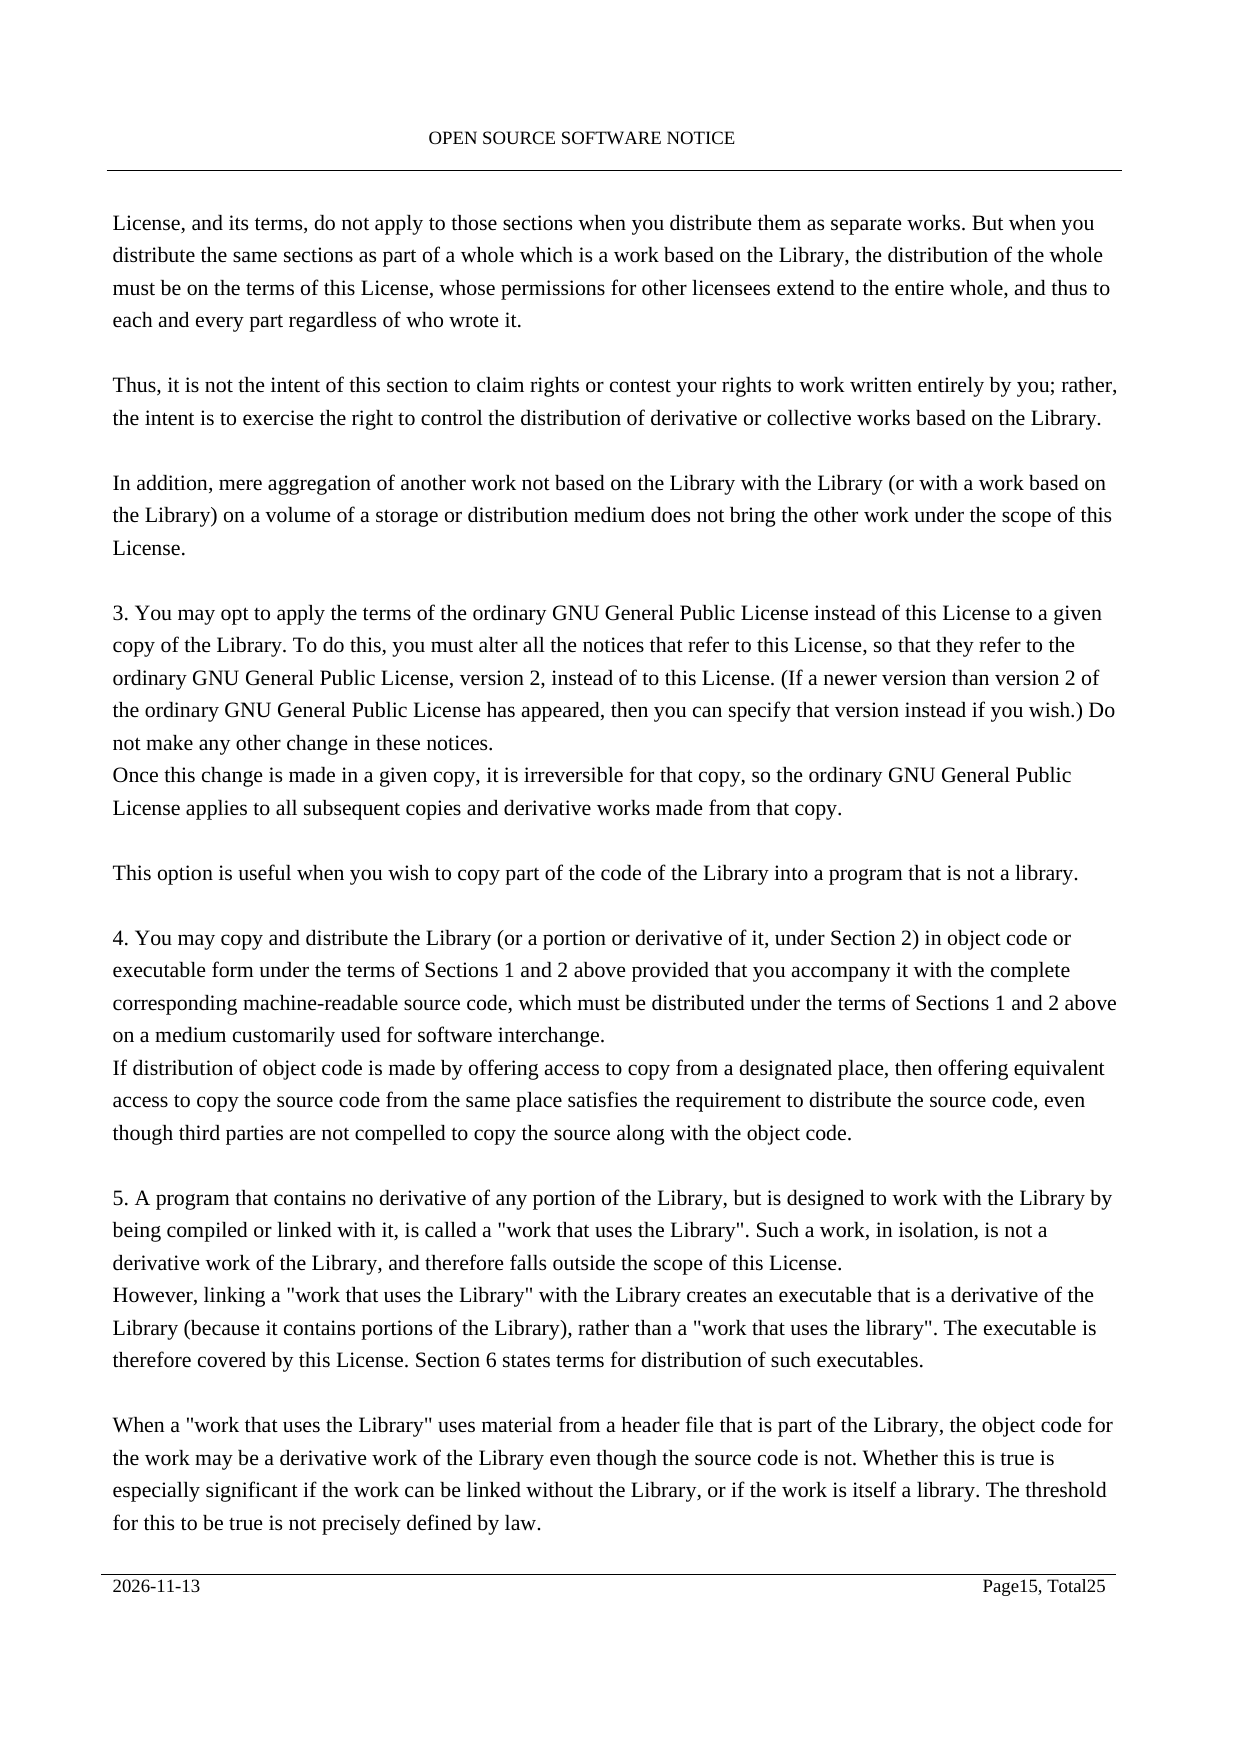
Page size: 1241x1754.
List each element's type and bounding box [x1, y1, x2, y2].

text [112, 206, 1128, 1539]
